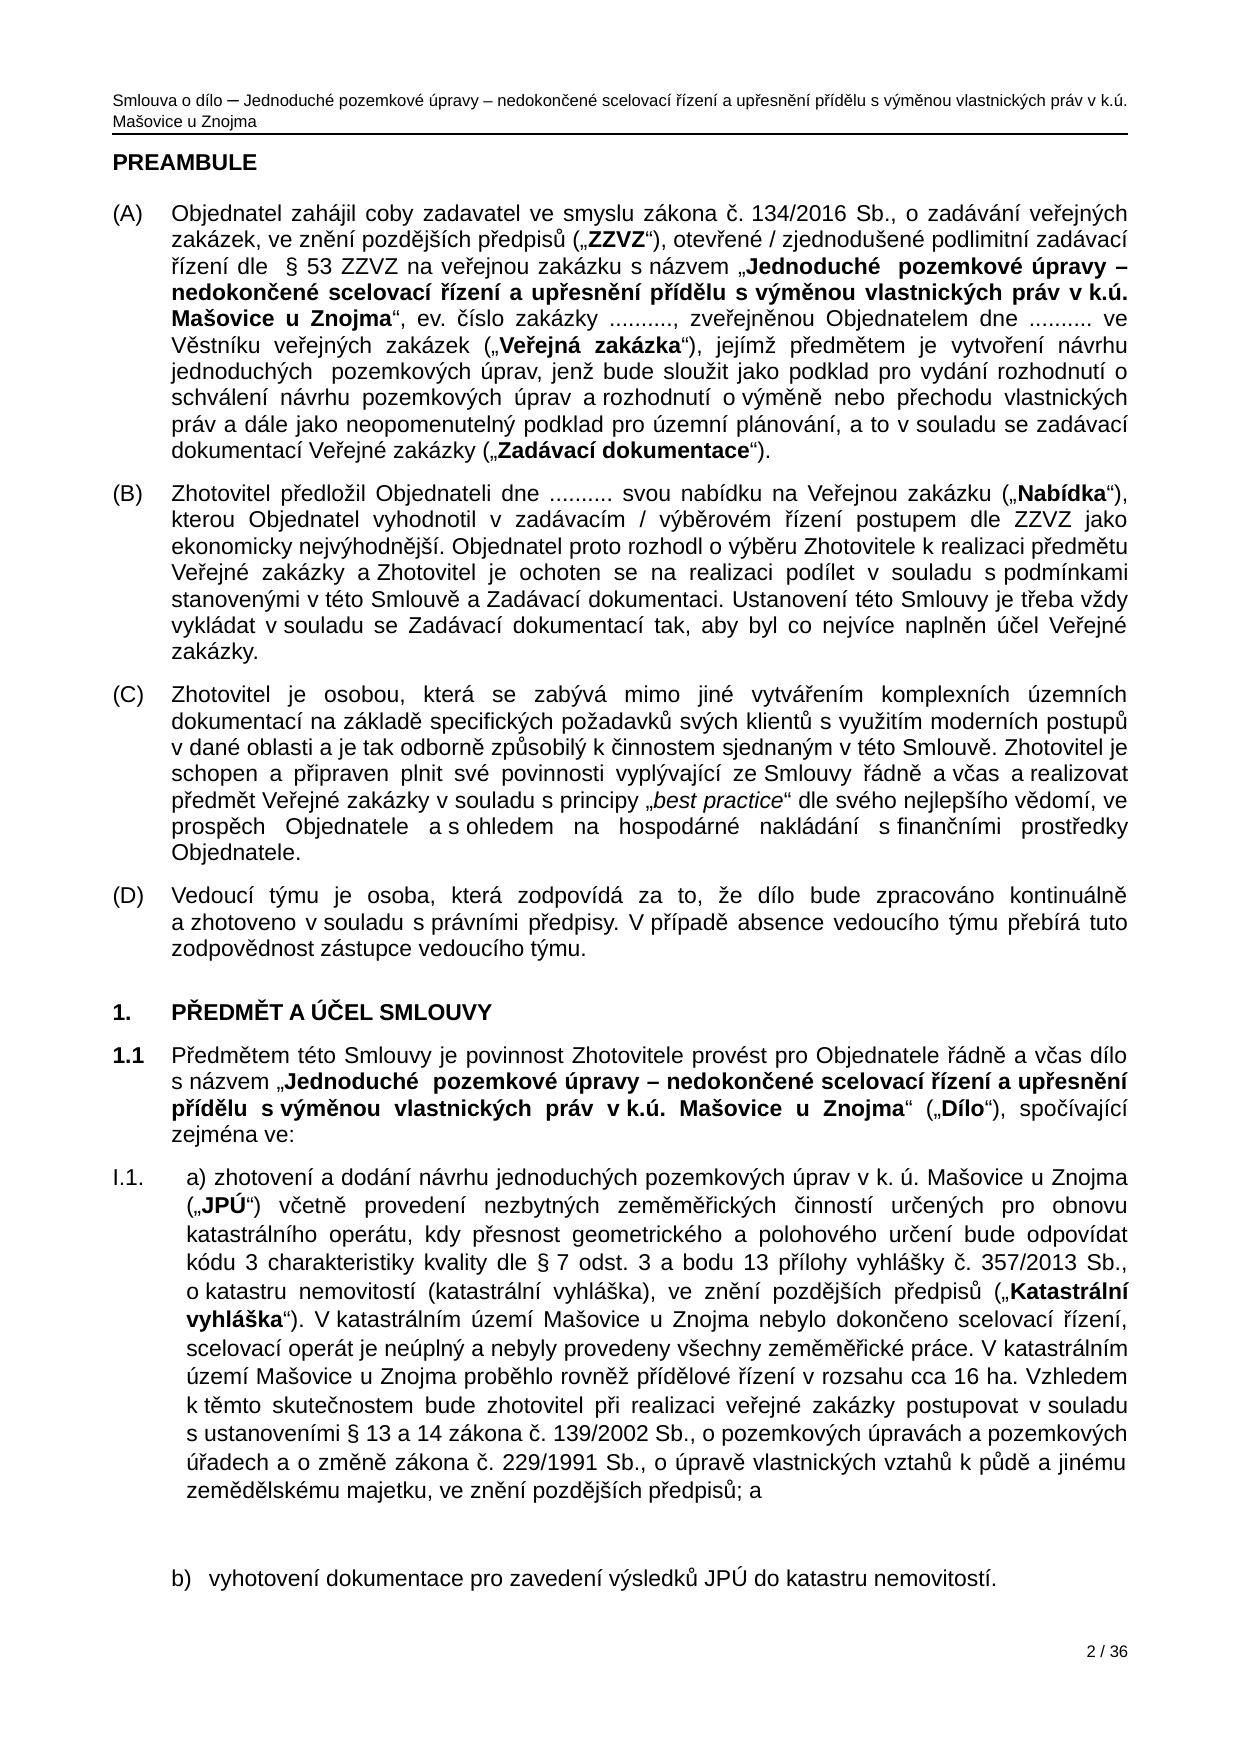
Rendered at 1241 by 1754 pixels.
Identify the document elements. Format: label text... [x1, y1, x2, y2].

text Zhotovitel je osobou, která se zabývá mimo jiné vytvářením komplexních územních dokumentací na základě specifických požadavků svých klientů s využitím moderních postupů v dané oblasti a je tak odborně způsobilý k činnostem sjednaným v této Smlouvě. Zhotovitel je schopen a připraven plnit své povinnosti vyplývající ze Smlouvy řádně a včas a realizovat předmět Veřejné zakázky v souladu s principy „best practice“ dle svého nejlepšího vědomí, ve prospěch Objednatele a s ohledem na hospodárné nakládání s finančními prostředky Objednatele. [112, 681, 1128, 866]
text Předmět a účel smlouvy [112, 999, 1128, 1025]
list vyhotovení dokumentace pro zavedení výsledků JPÚ do katastru nemovitostí. [171, 1565, 1128, 1591]
text Objednatel zahájil coby zadavatel ve smyslu zákona č. 134/2016 Sb., o zadávání veřejných zakázek, ve znění pozdějších předpisů („ZZVZ“), otevřené / zjednodušené podlimitní zadávací řízení dle § 53 ZZVZ na veřejnou zakázku s názvem „Jednoduché pozemkové úpravy – nedokončené scelovací řízení a upřesnění přídělu s výměnou vlastnických práv v k.ú. Mašovice u Znojma“, ev. číslo zakázky .........., zveřejněnou Objednatelem dne .......... ve Věstníku veřejných zakázek („Veřejná zakázka“), jejímž předmětem je vytvoření návrhu jednoduchých pozemkových úprav, jenž bude sloužit jako podklad pro vydání rozhodnutí o schválení návrhu pozemkových úprav a rozhodnutí o výměně nebo přechodu vlastnických práv a dále jako neopomenutelný podklad pro územní plánování, a to v souladu se zadávací dokumentací Veřejné zakázky („Zadávací dokumentace“). [112, 200, 1128, 463]
text Zhotovitel předložil Objednateli dne .......... svou nabídku na Veřejnou zakázku („Nabídka“), kterou Objednatel vyhodnotil v zadávacím / výběrovém řízení postupem dle ZZVZ jako ekonomicky nejvýhodnější. Objednatel proto rozhodl o výběru Zhotovitele k realizaci předmětu Veřejné zakázky a Zhotovitel je ochoten se na realizaci podílet v souladu s podmínkami stanovenými v této Smlouvě a Zadávací dokumentaci. Ustanovení této Smlouvy je třeba vždy vykládat v souladu se Zadávací dokumentací tak, aby byl co nejvíce naplněn účel Veřejné zakázky. [112, 480, 1128, 664]
list a) zhotovení a dodání návrhu jednoduchých pozemkových úprav v k. ú. Mašovice u Znojma („JPÚ“) včetně provedení nezbytných zeměměřických činností určených pro obnovu katastrálního operátu, kdy přesnost geometrického a polohového určení bude odpovídat kódu 3 charakteristiky kvality dle § 7 odst. 3 a bodu 13 přílohy vyhlášky č. 357/2013 Sb., o katastru nemovitostí (katastrální vyhláška), ve znění pozdějších předpisů („Katastrální vyhláška“). V katastrálním území Mašovice u Znojma nebylo dokončeno scelovací řízení, scelovací operát je neúplný a nebyly provedeny všechny zeměměřické práce. V katastrálním území Mašovice u Znojma proběhlo rovněž přídělové řízení v rozsahu cca 16 ha. Vzhledem k těmto skutečnostem bude zhotovitel při realizaci veřejné zakázky postupovat v souladu s ustanoveními § 13 a 14 zákona č. 139/2002 Sb., o pozemkových úpravách a pozemkových úřadech a o změně zákona č. 229/1991 Sb., o úpravě vlastnických vztahů k půdě a jinému zemědělskému majetku, ve znění pozdějších předpisů; a [112, 1164, 1128, 1503]
text Vedoucí týmu je osoba, která zodpovídá za to, že dílo bude zpracováno kontinuálně a zhotoveno v souladu s právními předpisy. V případě absence vedoucího týmu přebírá tuto zodpovědnost zástupce vedoucího týmu. [112, 882, 1128, 961]
text Předmětem této Smlouvy je povinnost Zhotovitele provést pro Objednatele řádně a včas dílo s názvem „Jednoduché pozemkové úpravy – nedokončené scelovací řízení a upřesnění přídělu s výměnou vlastnických práv v k.ú. Mašovice u Znojma“ („Dílo“), spočívající zejména ve: [112, 1042, 1128, 1147]
subtitle Preambule [112, 148, 1128, 175]
